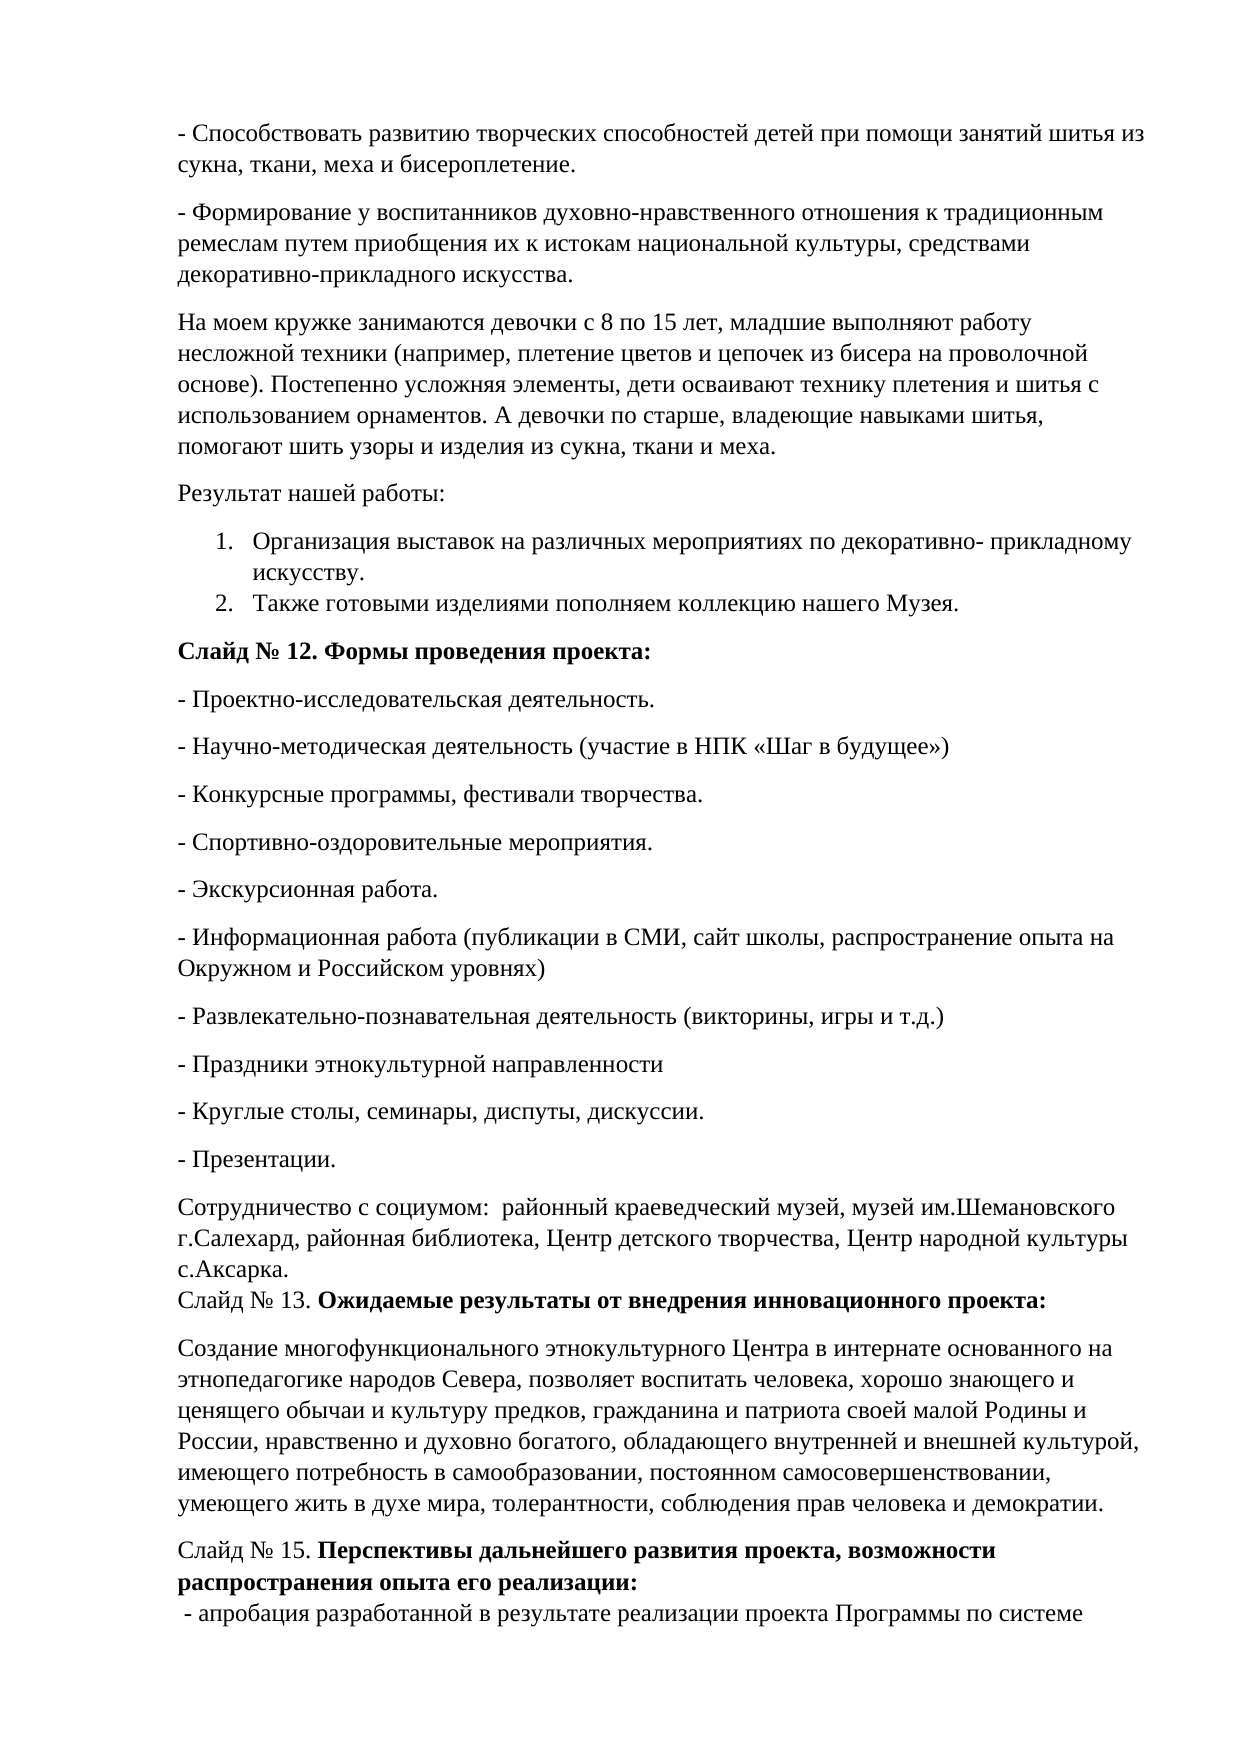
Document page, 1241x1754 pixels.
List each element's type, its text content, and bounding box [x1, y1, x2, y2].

text - Способствовать развитию творческих способностей детей при помощи занятий шитья из сукна, ткани, меха и бисероплетение. [177, 118, 1152, 178]
text - Проектно-исследовательская деятельность. [177, 684, 1152, 712]
text - Экскурсионная работа. [177, 874, 1152, 903]
text - Праздники этнокультурной направленности [177, 1049, 1152, 1077]
text - Спортивно-оздоровительные мероприятия. [177, 827, 1152, 856]
text Слайд № 12. Формы проведения проекта: [177, 636, 1152, 665]
text Результат нашей работы: [177, 478, 1152, 507]
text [177, 1536, 1152, 1626]
text - Конкурсные программы, фестивали творчества. [177, 779, 1152, 808]
text На моем кружке занимаются девочки с 8 по 15 лет, младшие выполняют работу несложной техники (например, плетение цветов и цепочек из бисера на проволочной основе). Постепенно усложняя элементы, дети осваивают технику плетения и шитья с использованием орнаментов. А девочки по старше, владеющие навыками шитья, помогают шить узоры и изделия из сукна, ткани и меха. [177, 307, 1152, 459]
text - Формирование у воспитанников духовно-нравственного отношения к традиционным ремеслам путем приобщения их к истокам национальной культуры, средствами декоративно-прикладного искусства. [177, 197, 1152, 288]
text Создание многофункционального этнокультурного Центра в интернате основанного на этнопедагогике народов Севера, позволяет воспитать человека, хорошо знающего и ценящего обычаи и культуру предков, гражданина и патриота своей малой Родины и России, нравственно и духовно богатого, обладающего внутренней и внешней культурой, имеющего потребность в самообразовании, постоянном самосовершенствовании, умеющего жить в духе мира, толерантности, соблюдения прав человека и демократии. [177, 1333, 1152, 1517]
text - Презентации. [177, 1144, 1152, 1173]
text - Научно-методическая деятельность (участие в НПК «Шаг в будущее») [177, 731, 1152, 760]
text Сотрудничество с социумом: районный краеведческий музей, музей им.Шемановского г.Салехард, районная библиотека, Центр детского творчества, Центр народной культуры с.Аксарка. Слайд № 13. Ожидаемые результаты от внедрения инновационного проекта: [177, 1192, 1152, 1314]
text - Развлекательно-познавательная деятельность (викторины, игры и т.д.) [177, 1001, 1152, 1030]
list Также готовыми изделиями пополняем коллекцию нашего Музея. [215, 588, 1152, 617]
text - Круглые столы, семинары, диспуты, дискуссии. [177, 1096, 1152, 1125]
text - Информационная работа (публикации в СМИ, сайт школы, распространение опыта на Окружном и Российском уровнях) [177, 922, 1152, 982]
list Организация выставок на различных мероприятиях по декоративно- прикладному искусству. [215, 526, 1152, 586]
